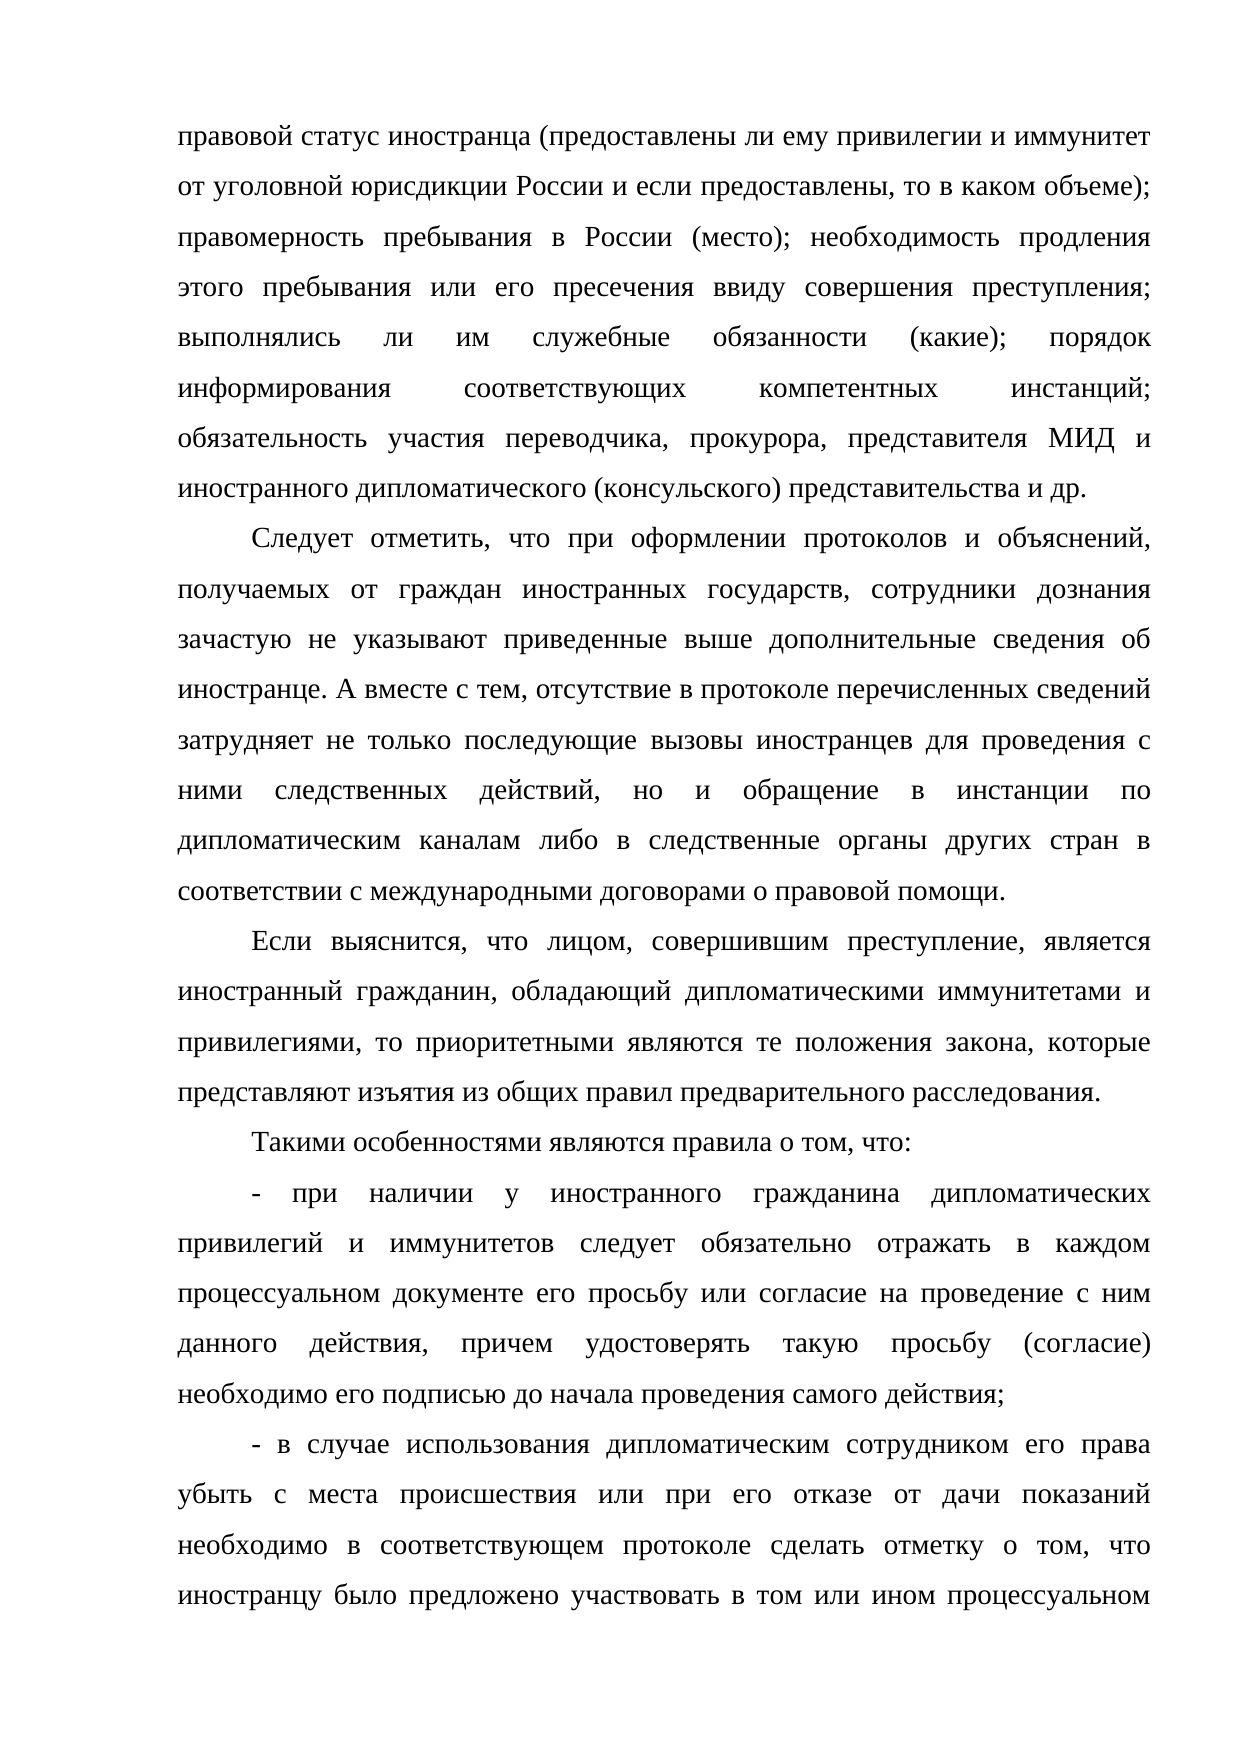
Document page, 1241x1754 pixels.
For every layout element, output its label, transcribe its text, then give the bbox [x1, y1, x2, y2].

text Если выяснится, что лицом, совершившим преступление, является иностранный гражданин, обладающий дипломатическими иммунитетами и привилегиями, то приоритетными являются те положения закона, которые представляют изъятия из общих правил предварительного расследования. [177, 923, 1152, 1108]
text Такими особенностями являются правила о том, что: [177, 1124, 1152, 1158]
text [177, 118, 1152, 504]
text Следует отметить, что при оформлении протоколов и объяснений, получаемых от граждан иностранных государств, сотрудники дознания зачастую не указывают приведенные выше дополнительные сведения об иностранце. А вместе с тем, отсутствие в протоколе перечисленных сведений затрудняет не только последующие вызовы иностранцев для проведения с ними следственных действий, но и обращение в инстанции по дипломатическим каналам либо в следственные органы других стран в соответствии с международными договорами о правовой помощи. [177, 521, 1152, 906]
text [177, 1426, 1152, 1611]
text - при наличии у иностранного гражданина дипломатических привилегий и иммунитетов следует обязательно отражать в каждом процессуальном документе его просьбу или согласие на проведение с ним данного действия, причем удостоверять такую просьбу (согласие) необходимо его подписью до начала проведения самого действия; [177, 1175, 1152, 1409]
